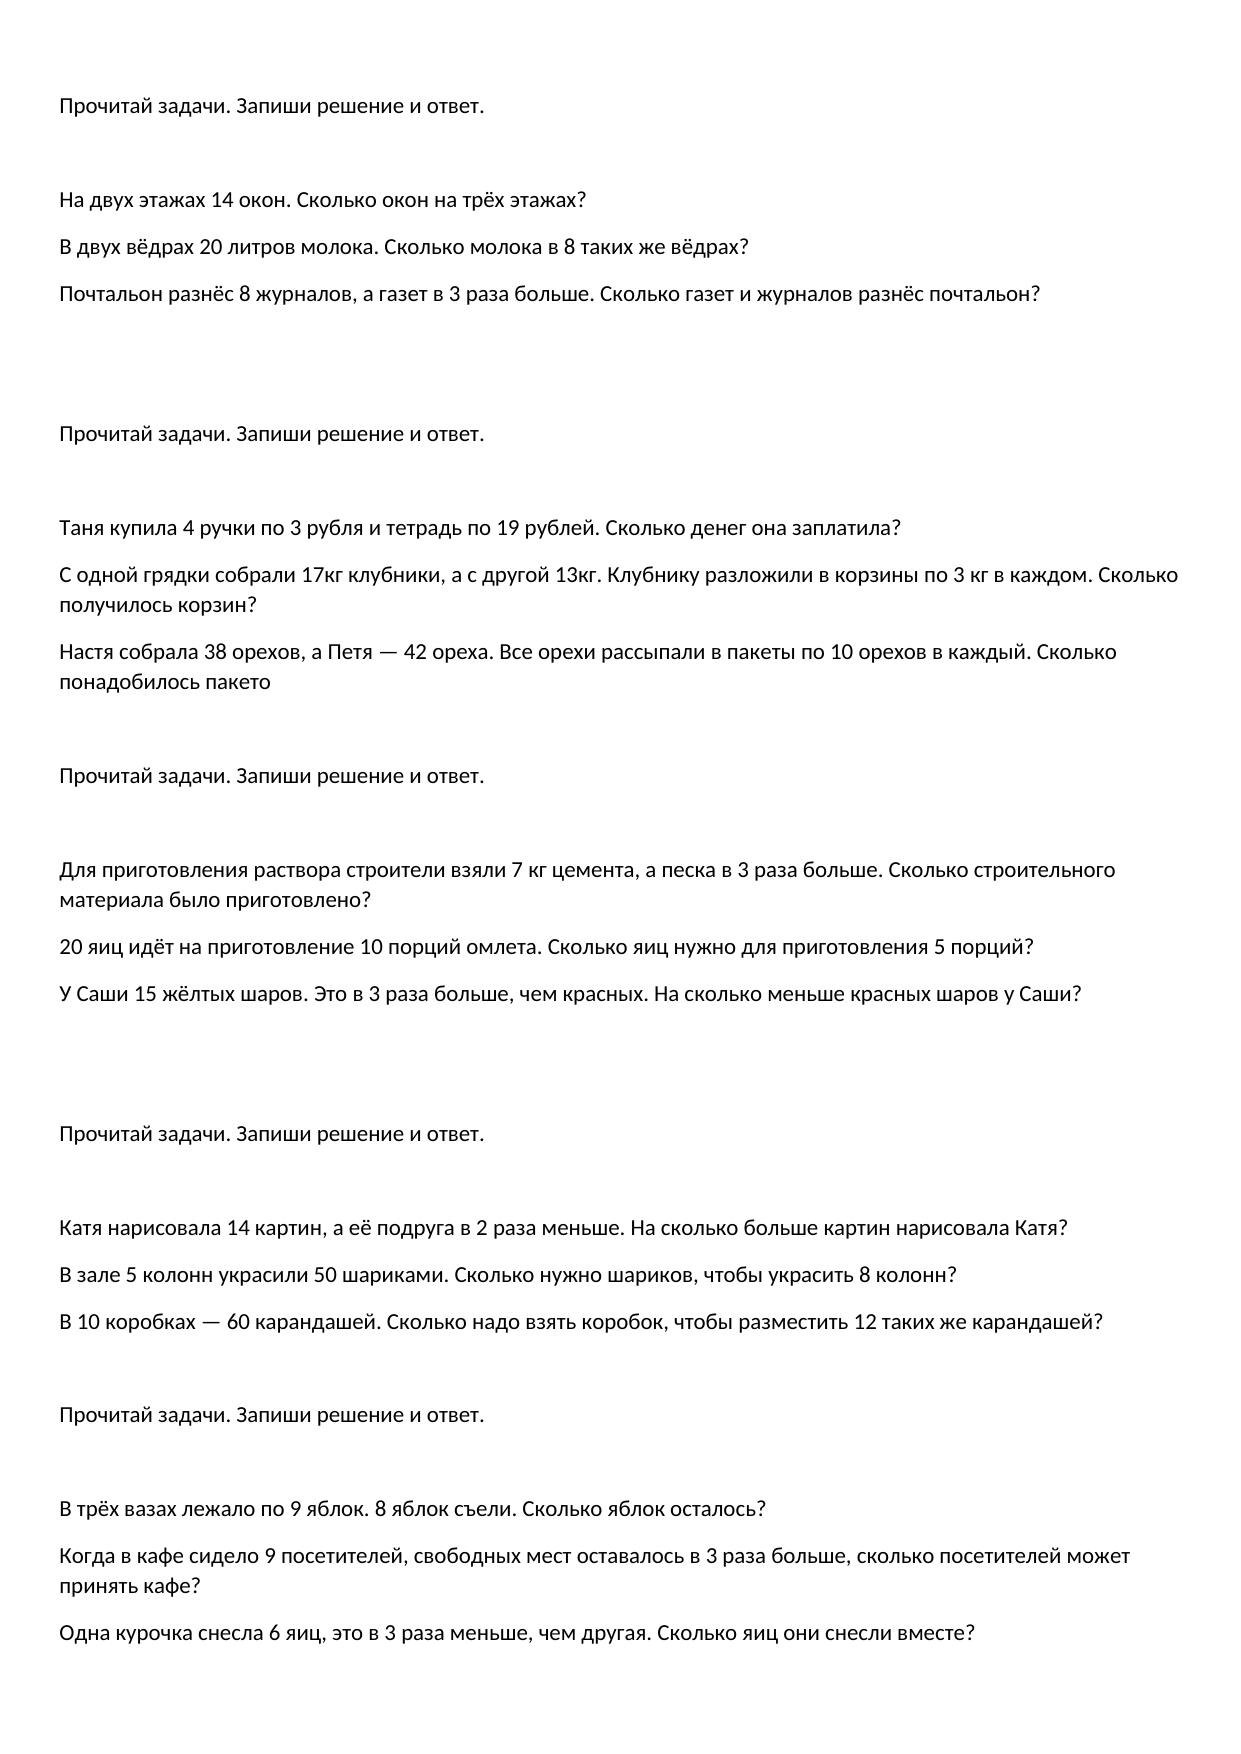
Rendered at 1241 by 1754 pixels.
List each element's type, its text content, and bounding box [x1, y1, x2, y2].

text Прочитай задачи. Запиши решение и ответ. [59, 419, 1181, 447]
text В зале 5 колонн украсили 50 шариками. Сколько нужно шариков, чтобы украсить 8 колонн? [59, 1260, 1181, 1288]
text В трёх вазах лежало по 9 яблок. 8 яблок съели. Сколько яблок осталось? [59, 1494, 1181, 1522]
text Настя собрала 38 орехов, а Петя — 42 ореха. Все орехи рассыпали в пакеты по 10 орехов в каждый. Сколько понадобилось пакето [59, 637, 1181, 695]
text Одна курочка снесла 6 яиц, это в 3 раза меньше, чем другая. Сколько яиц они снесли вместе? [59, 1618, 1181, 1646]
text В двух вёдрах 20 литров молока. Сколько молока в 8 таких же вёдрах? [59, 232, 1181, 260]
text У Саши 15 жёлтых шаров. Это в 3 раза больше, чем красных. На сколько меньше красных шаров у Саши? [59, 979, 1181, 1007]
text Катя нарисовала 14 картин, а её подруга в 2 раза меньше. На сколько больше картин нарисовала Катя? [59, 1213, 1181, 1241]
text Прочитай задачи. Запиши решение и ответ. [59, 91, 1181, 119]
text С одной грядки собрали 17кг клубники, а с другой 13кг. Клубнику разложили в корзины по 3 кг в каждом. Сколько получилось корзин? [59, 560, 1181, 618]
text Прочитай задачи. Запиши решение и ответ. [59, 1119, 1181, 1147]
text Когда в кафе сидело 9 посетителей, свободных мест оставалось в 3 раза больше, сколько посетителей может принять кафе? [59, 1541, 1181, 1599]
text Прочитай задачи. Запиши решение и ответ. [59, 761, 1181, 789]
text Прочитай задачи. Запиши решение и ответ. [59, 1401, 1181, 1429]
text Для приготовления раствора строители взяли 7 кг цемента, а песка в 3 раза больше. Сколько строительного материала было приготовлено? [59, 855, 1181, 913]
text Таня купила 4 ручки по 3 рубля и тетрадь по 19 рублей. Сколько денег она заплатила? [59, 513, 1181, 541]
text В 10 коробках — 60 карандашей. Сколько надо взять коробок, чтобы разместить 12 таких же карандашей? [59, 1307, 1181, 1335]
text 20 яиц идёт на приготовление 10 порций омлета. Сколько яиц нужно для приготовления 5 порций? [59, 932, 1181, 960]
text Почтальон разнёс 8 журналов, а газет в 3 раза больше. Сколько газет и журналов разнёс почтальон? [59, 279, 1181, 307]
text На двух этажах 14 окон. Сколько окон на трёх этажах? [59, 185, 1181, 213]
